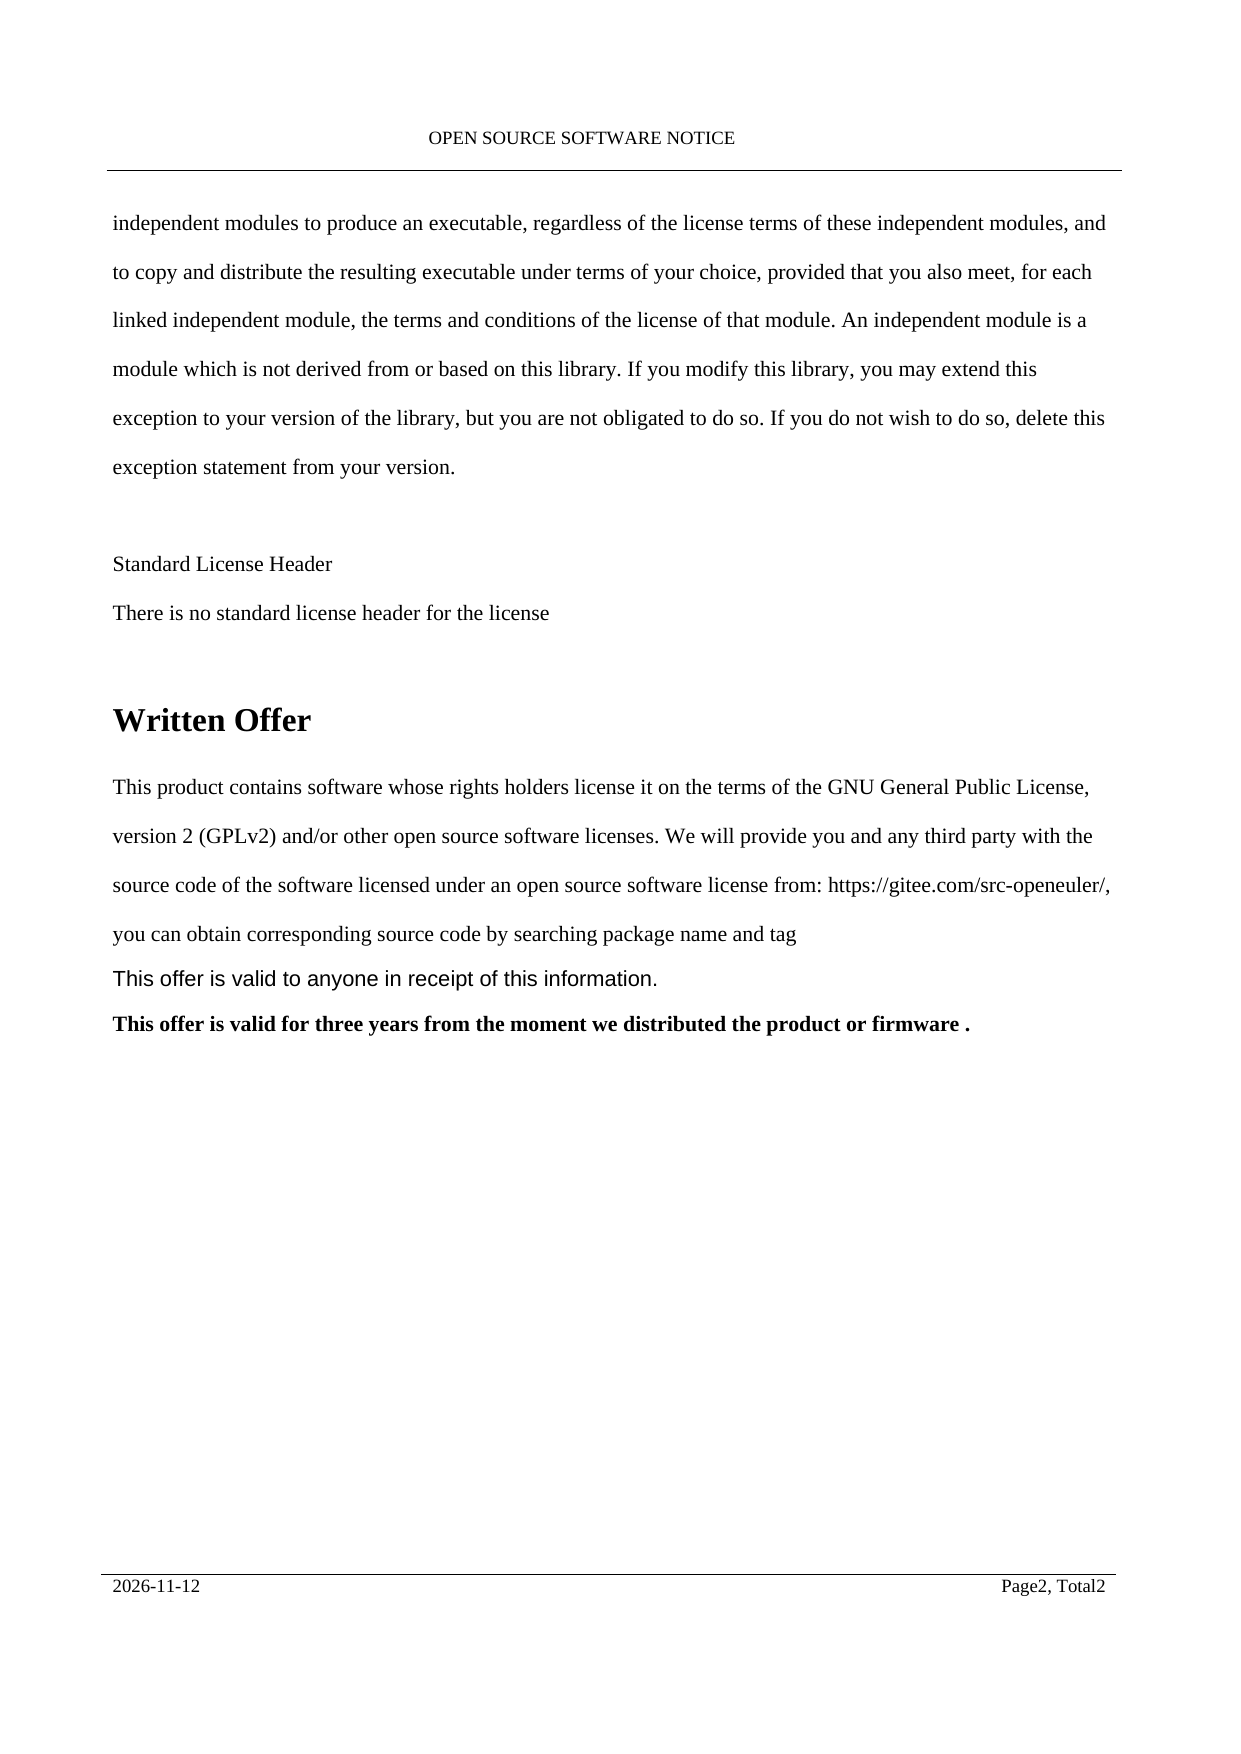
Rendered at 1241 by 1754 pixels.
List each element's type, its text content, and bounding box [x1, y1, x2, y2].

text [112, 206, 1128, 629]
text This offer is valid for three years from the moment we distributed the product or firmware . [112, 1007, 1128, 1040]
text This product contains software whose rights holders license it on the terms of the GNU General Public License, version 2 (GPLv2) and/or other open source software licenses. We will provide you and any third party with the source code of the software licensed under an open source software license from: https://gitee.com/src-openeuler/, you can obtain corresponding source code by searching package name and tag [112, 771, 1128, 949]
text This offer is valid to anyone in receipt of this information. [112, 962, 1128, 994]
text Written Offer [112, 687, 1128, 752]
